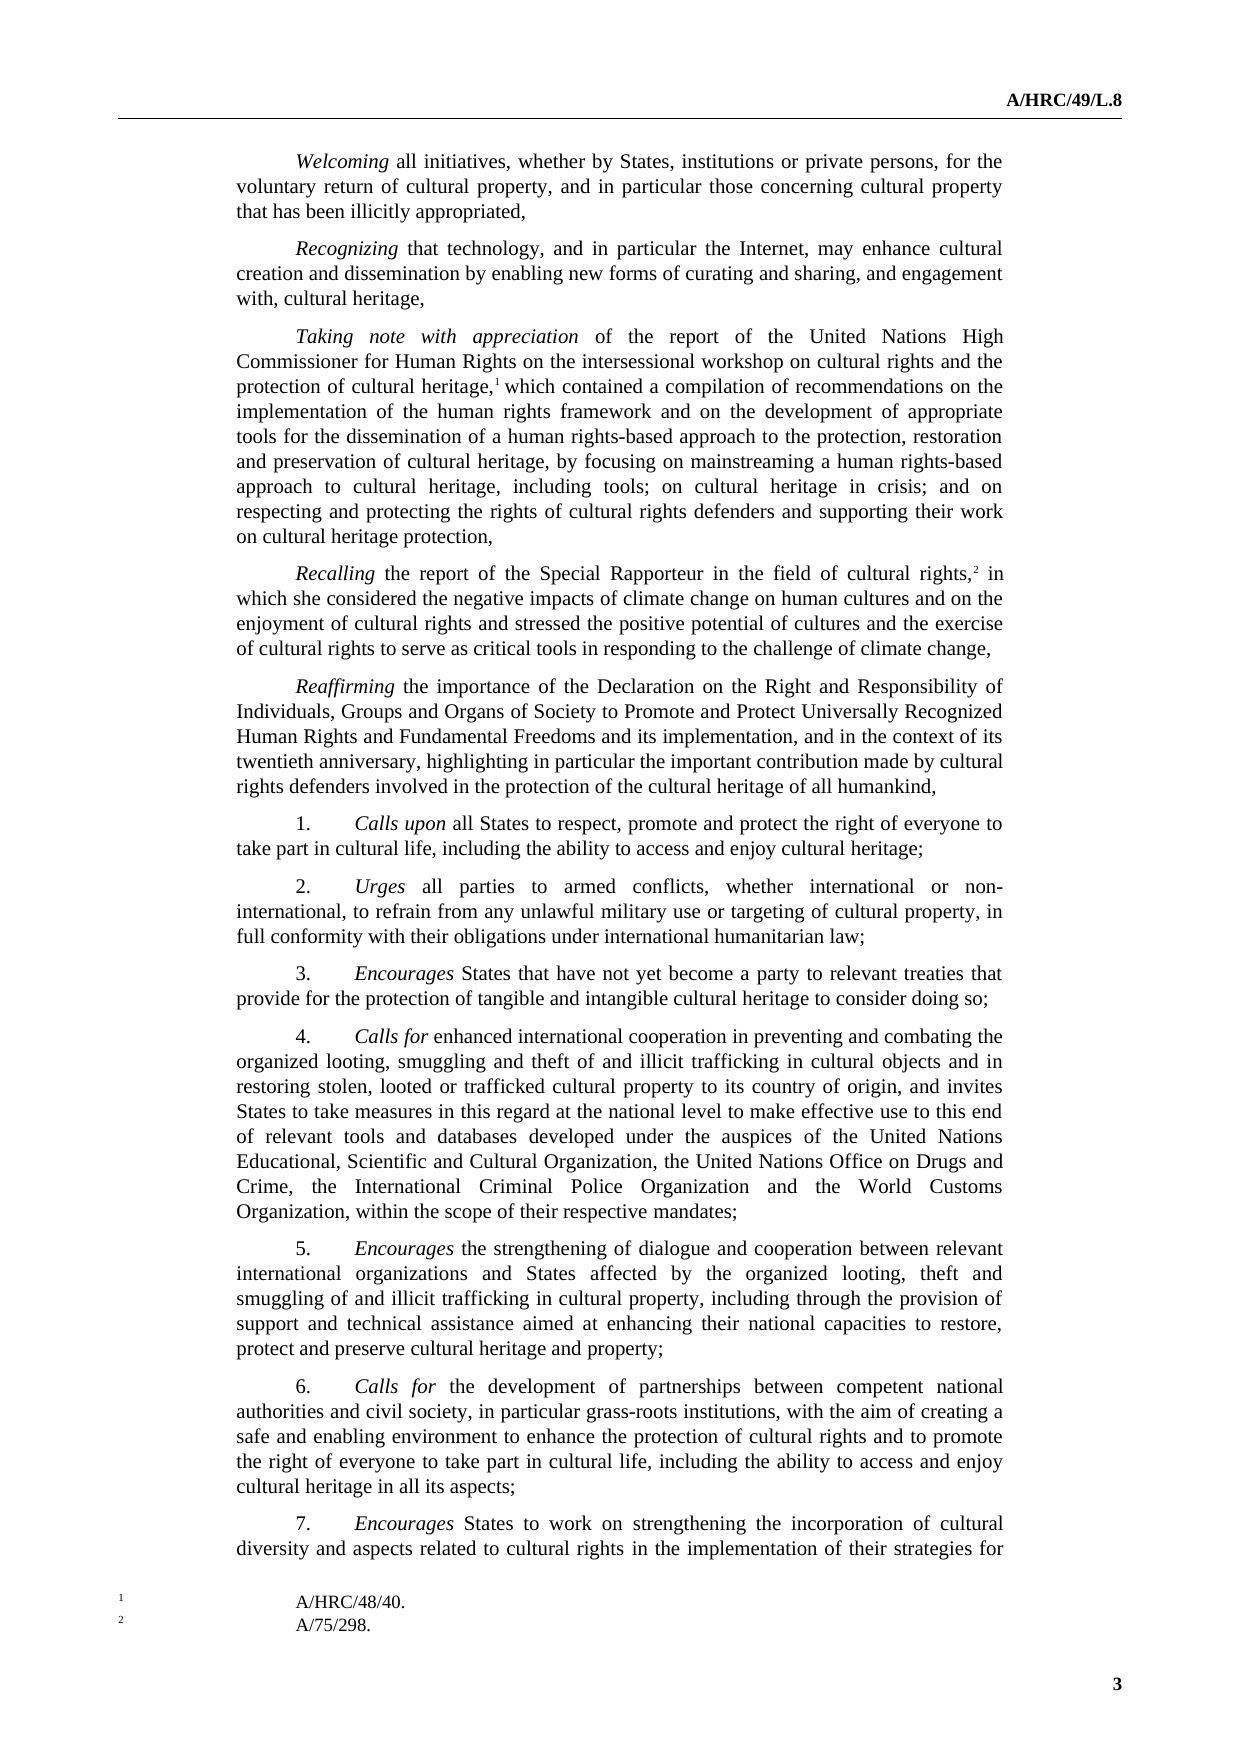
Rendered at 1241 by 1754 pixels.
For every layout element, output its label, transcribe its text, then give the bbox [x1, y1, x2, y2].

text Taking note with appreciation of the report of the United Nations High Commissioner for Human Rights on the intersessional workshop on cultural rights and the protection of cultural heritage, which contained a compilation of recommendations on the implementation of the human rights framework and on the development of appropriate tools for the dissemination of a human rights-based approach to the protection, restoration and preservation of cultural heritage, by focusing on mainstreaming a human rights-based approach to cultural heritage, including tools; on cultural heritage in crisis; and on respecting and protecting the rights of cultural rights defenders and supporting their work on cultural heritage protection, [236, 323, 1004, 548]
text Welcoming all initiatives, whether by States, institutions or private persons, for the voluntary return of cultural property, and in particular those concerning cultural property that has been illicitly appropriated, [236, 148, 1004, 223]
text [236, 1510, 1004, 1560]
text 3. Encourages States that have not yet become a party to relevant treaties that provide for the protection of tangible and intangible cultural heritage to consider doing so; [236, 960, 1004, 1010]
text 4. Calls for enhanced international cooperation in preventing and combating the organized looting, smuggling and theft of and illicit trafficking in cultural objects and in restoring stolen, looted or trafficked cultural property to its country of origin, and invites States to take measures in this regard at the national level to make effective use to this end of relevant tools and databases developed under the auspices of the United Nations Educational, Scientific and Cultural Organization, the United Nations Office on Drugs and Crime, the International Criminal Police Organization and the World Customs Organization, within the scope of their respective mandates; [236, 1023, 1004, 1223]
text Reaffirming the importance of the Declaration on the Right and Responsibility of Individuals, Groups and Organs of Society to Promote and Protect Universally Recognized Human Rights and Fundamental Freedoms and its implementation, and in the context of its twentieth anniversary, highlighting in particular the important contribution made by cultural rights defenders involved in the protection of the cultural heritage of all humankind, [236, 673, 1004, 798]
text 6. Calls for the development of partnerships between competent national authorities and civil society, in particular grass-roots institutions, with the aim of creating a safe and enabling environment to enhance the protection of cultural rights and to promote the right of everyone to take part in cultural life, including the ability to access and enjoy cultural heritage in all its aspects; [236, 1373, 1004, 1498]
text 1. Calls upon all States to respect, promote and protect the right of everyone to take part in cultural life, including the ability to access and enjoy cultural heritage; [236, 810, 1004, 860]
text Recalling the report of the Special Rapporteur in the field of cultural rights, in which she considered the negative impacts of climate change on human cultures and on the enjoyment of cultural rights and stressed the positive potential of cultures and the exercise of cultural rights to serve as critical tools in responding to the challenge of climate change, [236, 560, 1004, 660]
text 2. Urges all parties to armed conflicts, whether international or non-international, to refrain from any unlawful military use or targeting of cultural property, in full conformity with their obligations under international humanitarian law; [236, 873, 1004, 948]
text 5. Encourages the strengthening of dialogue and cooperation between relevant international organizations and States affected by the organized looting, theft and smuggling of and illicit trafficking in cultural property, including through the provision of support and technical assistance aimed at enhancing their national capacities to restore, protect and preserve cultural heritage and property; [236, 1235, 1004, 1360]
text Recognizing that technology, and in particular the Internet, may enhance cultural creation and dissemination by enabling new forms of curating and sharing, and engagement with, cultural heritage, [236, 235, 1004, 310]
